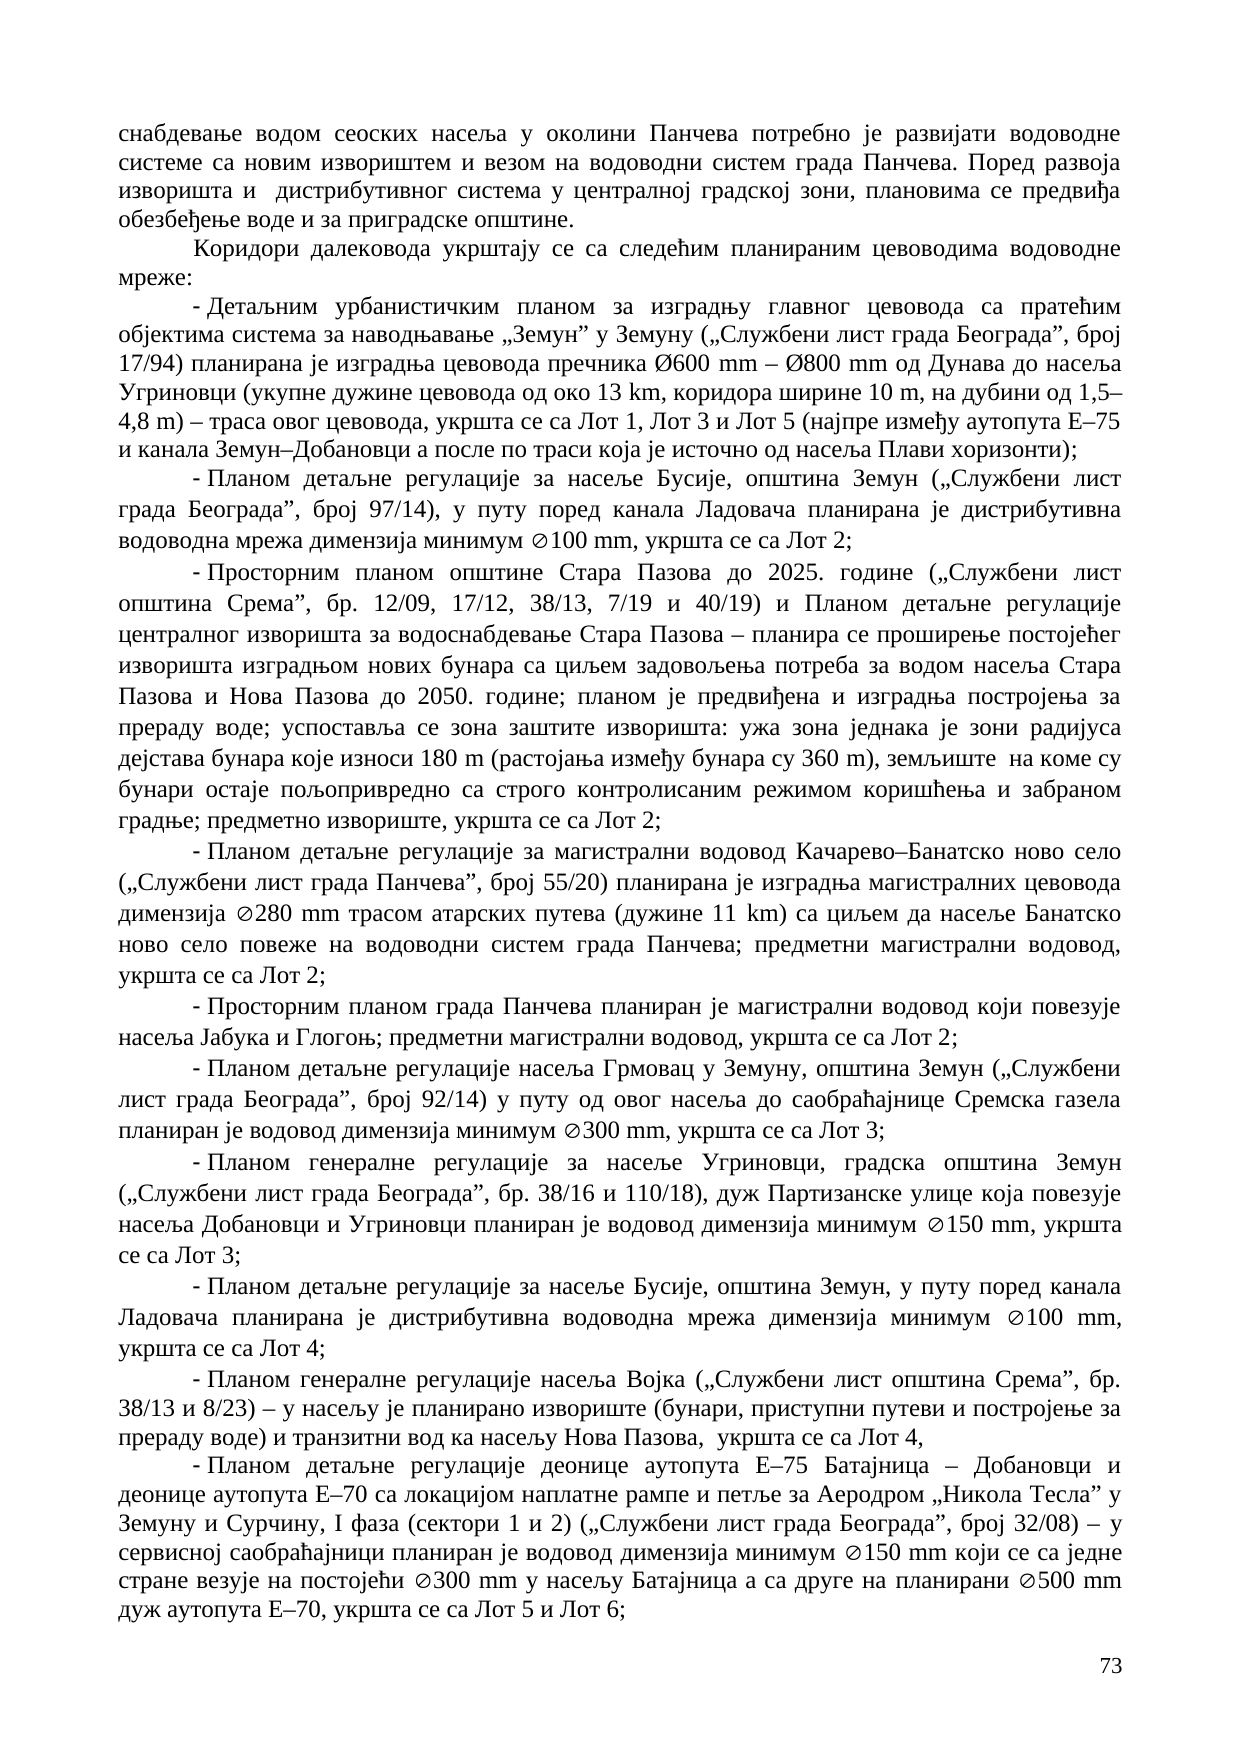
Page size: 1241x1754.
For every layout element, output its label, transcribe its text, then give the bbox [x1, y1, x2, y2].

list Просторним планом општине Стара Пазова до 2025. године („Службени лист општина Срема”, бр. 12/09, 17/12, 38/13, 7/19 и 40/19) и Планом детаљне регулације централног изворишта за водоснабдевање Стара Пазова – планира се проширење постојећег изворишта изградњом нових бунара са циљем задовољења потреба за водом насеља Стара Пазова и Нова Пазова до 2050. године; планом је предвиђена и изградња постројења за прераду воде; успоставља се зона заштите изворишта: ужа зона једнака је зони радијуса дејстава бунара које износи 180 m (растојања између бунара су 360 m), земљиште на коме су бунари остаје пољопривредно са строго контролисаним режимом коришћења и забраном градње; предметно извориште, укршта се са Лот 2; [118, 556, 1122, 834]
list Планом детаљне регулације за магистрални водовод Качарево–Банатско ново село („Службени лист града Панчева”, број 55/20) планирана је изградња магистралних цевовода димензија 280 mm трасом атарских путева (дужине 11 km) са циљем да насеље Банатско ново село повеже на водоводни систем града Панчева; предметни магистрални водовод, укршта се са Лот 2; [118, 836, 1122, 989]
list Просторним планом града Панчева планиран је магистрални водовод који повезује насеља Јабука и Глогоњ; предметни магистрални водовод, укршта се са Лот 2; [118, 991, 1122, 1051]
list Планом генералне регулације насеља Војка („Службени лист општина Срема”, бр. 38/13 и 8/23) – у насељу је планирано извориште (бунари, приступни путеви и постројење за прераду воде) и транзитни вод ка насељу Нова Пазова, укршта се са Лот 4, [118, 1364, 1122, 1451]
text Коридори далековода укрштају се са следећим планираним цевоводима водоводне мреже: [118, 233, 1122, 291]
list Планом детаљне регулације деонице аутопута Е–75 Батајница – Добановци и деонице аутопута Е–70 са локацијом наплатне рампе и петље за Аеродром „Никола Тесла” у Земуну и Сурчину, I фаза (сектори 1 и 2) („Службени лист града Београда”, број 32/08) – у сервисној саобраћајници планиран је водовод димензија минимум 150 mm који се са једне стране везује на постојећи 300 mm у насељу Батајница а са друге на планирани 500 mm дуж аутопута Е–70, укршта се са Лот 5 и Лот 6; [118, 1451, 1122, 1623]
list Планом генералне регулације за насеље Угриновци, градска општина Земун („Службени лист града Београда”, бр. 38/16 и 110/18), дуж Партизанске улице која повезује насеља Добановци и Угриновци планиран је водовод димензија минимум 150 mm, укршта се са Лот 3; [118, 1147, 1122, 1269]
list Детаљним урбанистичким планом за изградњу главног цевовода са пратећим објектима система за наводњавање „Земун” у Земуну („Службени лист града Београда”, број 17/94) планирана је изградња цевовода пречника Ø600 mm – Ø800 mm од Дунава до насеља Угриновци (укупне дужине цевовода од око 13 km, коридора ширине 10 m, на дубини од 1,5–4,8 m) – траса овог цевовода, укршта се са Лот 1, Лот 3 и Лот 5 (најпре између аутопута Е–75 и канала Земун–Добановци а после по траси која је источно од насеља Плави хоризонти); [118, 291, 1122, 463]
list Планом детаљне регулације насеља Грмовац у Земуну, општина Земун („Службени лист града Београда”, број 92/14) у путу од овог насеља до саобраћајнице Сремска газела планиран је водовод димензија минимум 300 mm, укршта се са Лот 3; [118, 1053, 1122, 1144]
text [118, 118, 1122, 233]
list Планом детаљне регулације за насеље Бусије, општина Земун („Службени лист града Београда”, број 97/14), у путу поред канала Ладовача планирана је дистрибутивна водоводна мрежа димензија минимум 100 mm, укршта се са Лот 2; [118, 463, 1122, 554]
list Планом детаљне регулације за насеље Бусије, општина Земун, у путу поред канала Ладовача планирана је дистрибутивна водоводна мрежа димензија минимум 100 mm, укршта се са Лот 4; [118, 1271, 1122, 1362]
